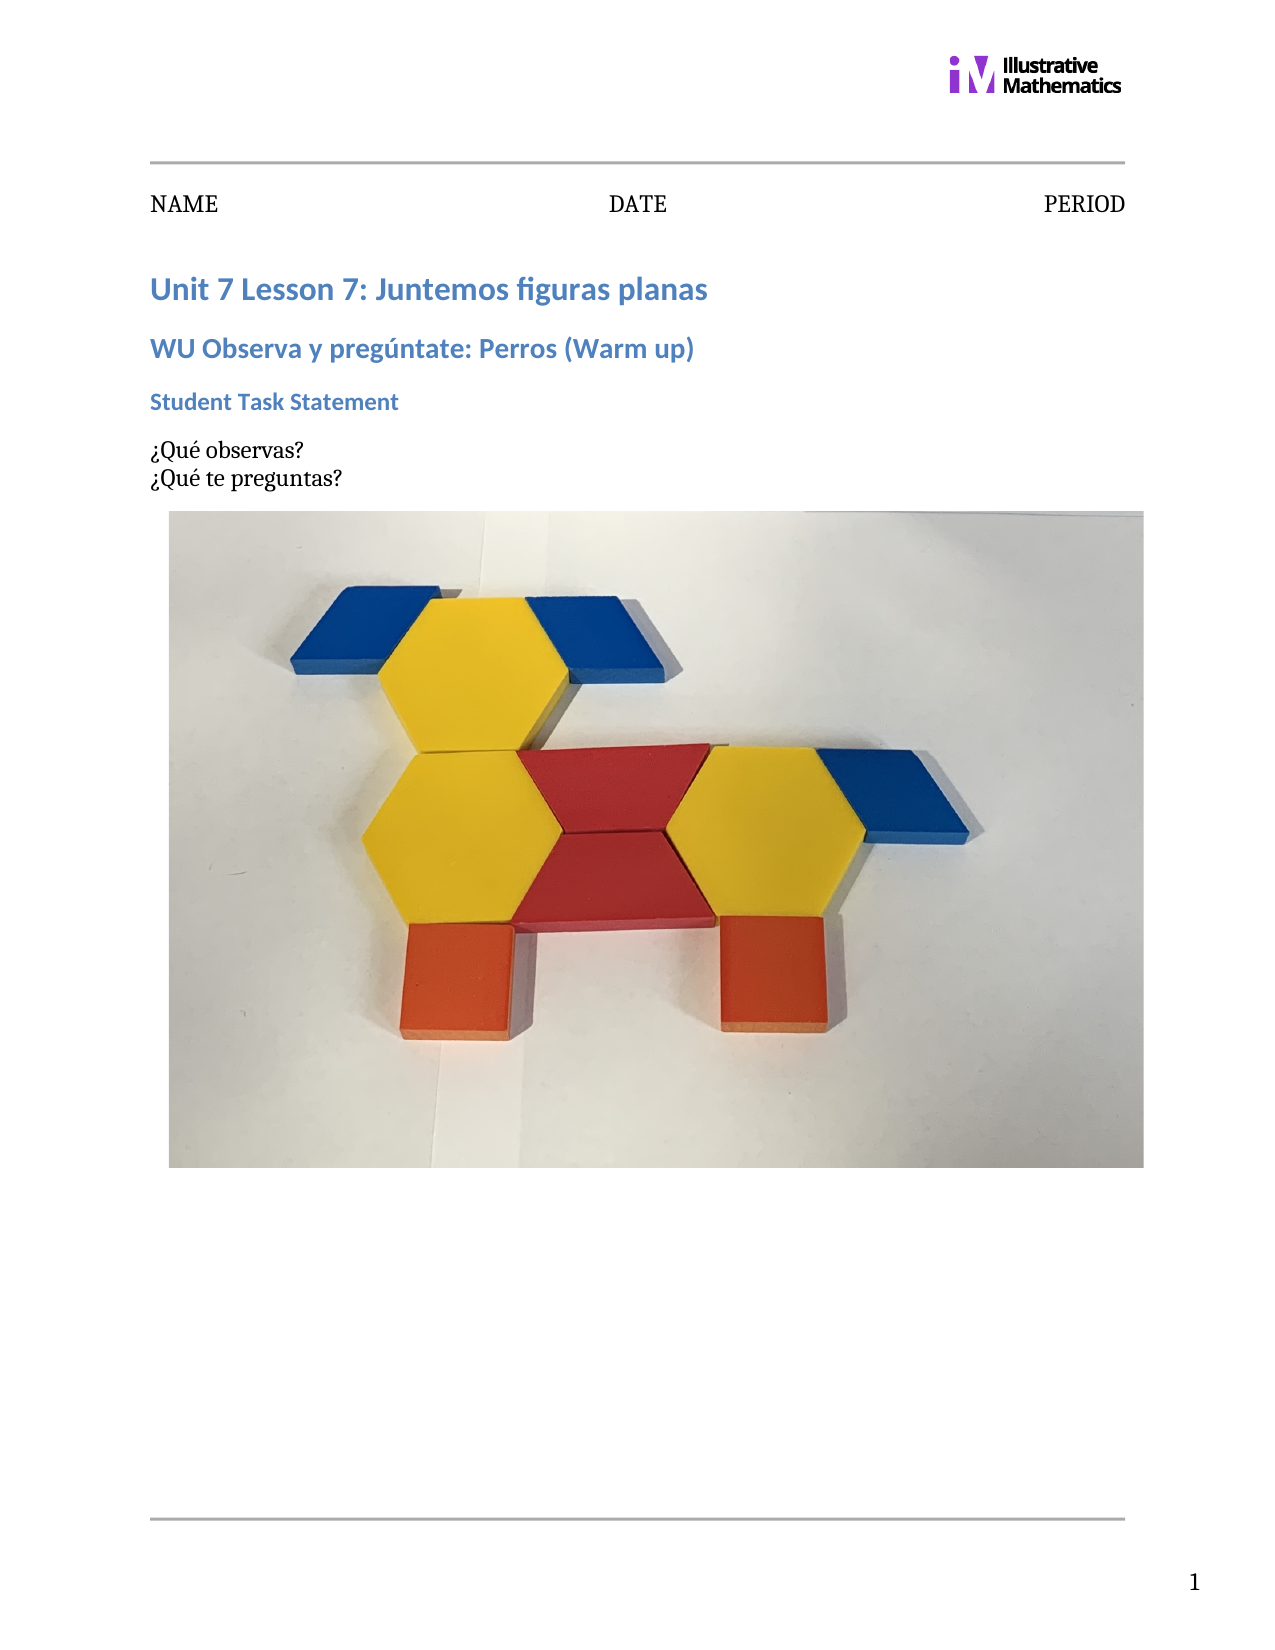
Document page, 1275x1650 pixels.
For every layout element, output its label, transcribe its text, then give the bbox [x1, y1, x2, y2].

text ¿Qué observas? ¿Qué te preguntas? [150, 436, 1125, 493]
subtitle Student Task Statement [150, 386, 1125, 417]
subtitle Unit 7 Lesson 7: Juntemos figuras planas [150, 268, 1125, 309]
picture [949, 55, 1121, 93]
picture [168, 511, 1144, 1168]
subtitle WU Observa y pregúntate: Perros (Warm up) [150, 330, 1125, 366]
